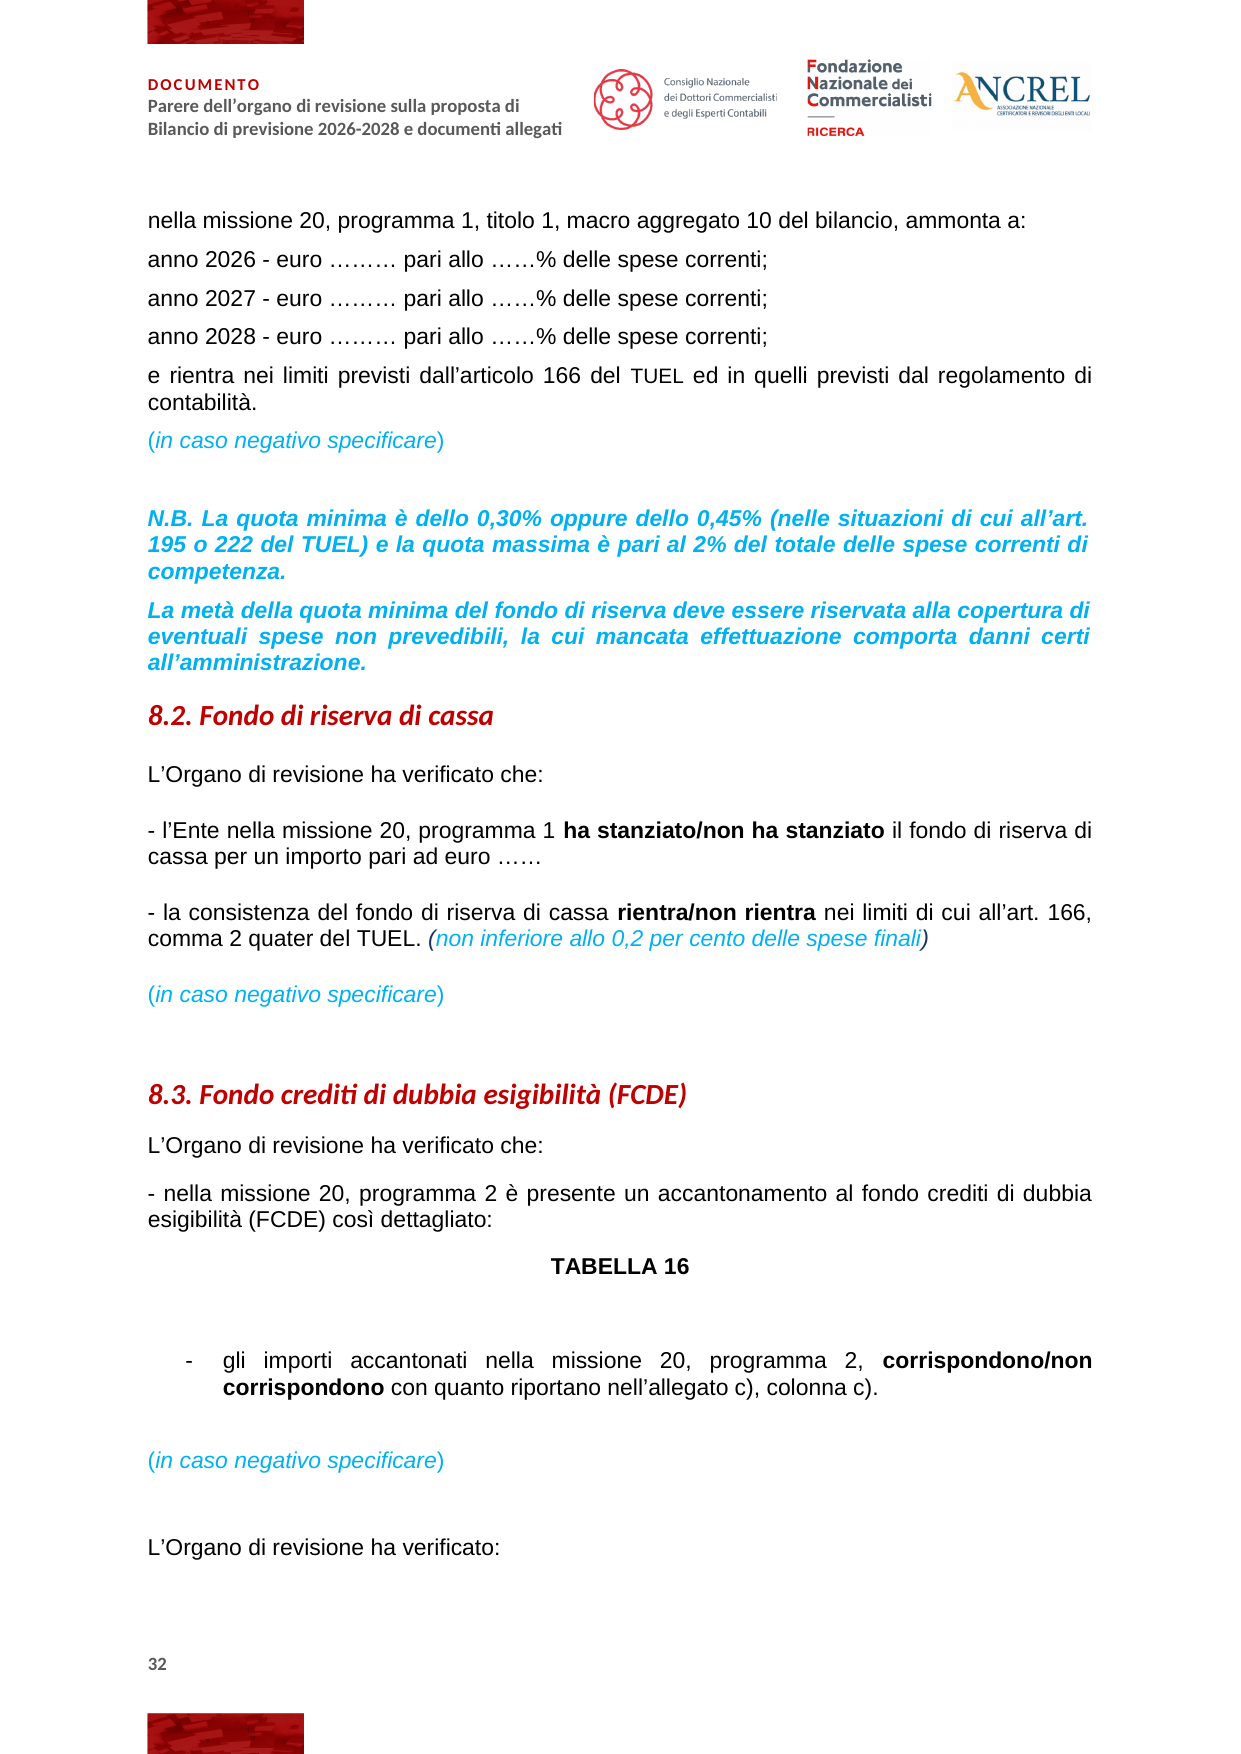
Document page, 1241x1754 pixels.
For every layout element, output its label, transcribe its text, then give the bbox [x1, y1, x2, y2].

text (in caso negativo specificare) [147, 427, 1092, 454]
text anno 2026 - euro ……… pari allo ……% delle spese correnti; [147, 246, 1092, 272]
text e rientra nei limiti previsti dall’articolo 166 del TUEL ed in quelli previsti dal regolamento di contabilità. [147, 362, 1092, 415]
text (in caso negativo specificare) [147, 981, 1092, 1007]
list gli importi accantonati nella missione 20, programma 2, corrispondono/non corrispondono con quanto riportano nell’allegato c), colonna c). [185, 1347, 1092, 1400]
text - l’Ente nella missione 20, programma 1 ha stanziato/non ha stanziato il fondo di riserva di cassa per un importo pari ad euro …… [147, 817, 1092, 869]
picture [951, 62, 1094, 131]
text (in caso negativo specificare) [147, 1447, 1092, 1474]
text - la consistenza del fondo di riserva di cassa rientra/non rientra nei limiti di cui all’art. 166, comma 2 quater del TUEL. (non inferiore allo 0,2 per cento delle spese finali) [147, 899, 1092, 951]
text - nella missione 20, programma 2 è presente un accantonamento al fondo crediti di dubbia esigibilità (FCDE) così dettagliato: [147, 1179, 1092, 1232]
picture [807, 59, 932, 136]
text anno 2028 - euro ……… pari allo ……% delle spese correnti; [147, 323, 1092, 350]
text TABELLA 16 [147, 1253, 1092, 1279]
text 8.3. Fondo crediti di dubbia esigibilità (FCDE) [148, 1076, 1092, 1112]
text L’Organo di revisione ha verificato: [147, 1533, 1092, 1560]
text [147, 207, 1092, 233]
text L’Organo di revisione ha verificato che: [147, 1132, 1092, 1159]
picture [148, 0, 304, 44]
text L’Organo di revisione ha verificato che: [147, 761, 1092, 788]
text La metà della quota minima del fondo di riserva deve essere riservata alla copertura di eventuali spese non prevedibili, la cui mancata effettuazione comporta danni certi all’amministrazione. [147, 597, 1092, 676]
picture [148, 1714, 304, 1754]
picture [593, 69, 777, 130]
text N.B. La quota minima è dello 0,30% oppure dello 0,45% (nelle situazioni di cui all’art. 195 o 222 del TUEL) e la quota massima è pari al 2% del totale delle spese correnti di competenza. [147, 505, 1092, 584]
text anno 2027 - euro ……… pari allo ……% delle spese correnti; [147, 284, 1092, 311]
text 8.2. Fondo di riserva di cassa [148, 697, 1092, 732]
